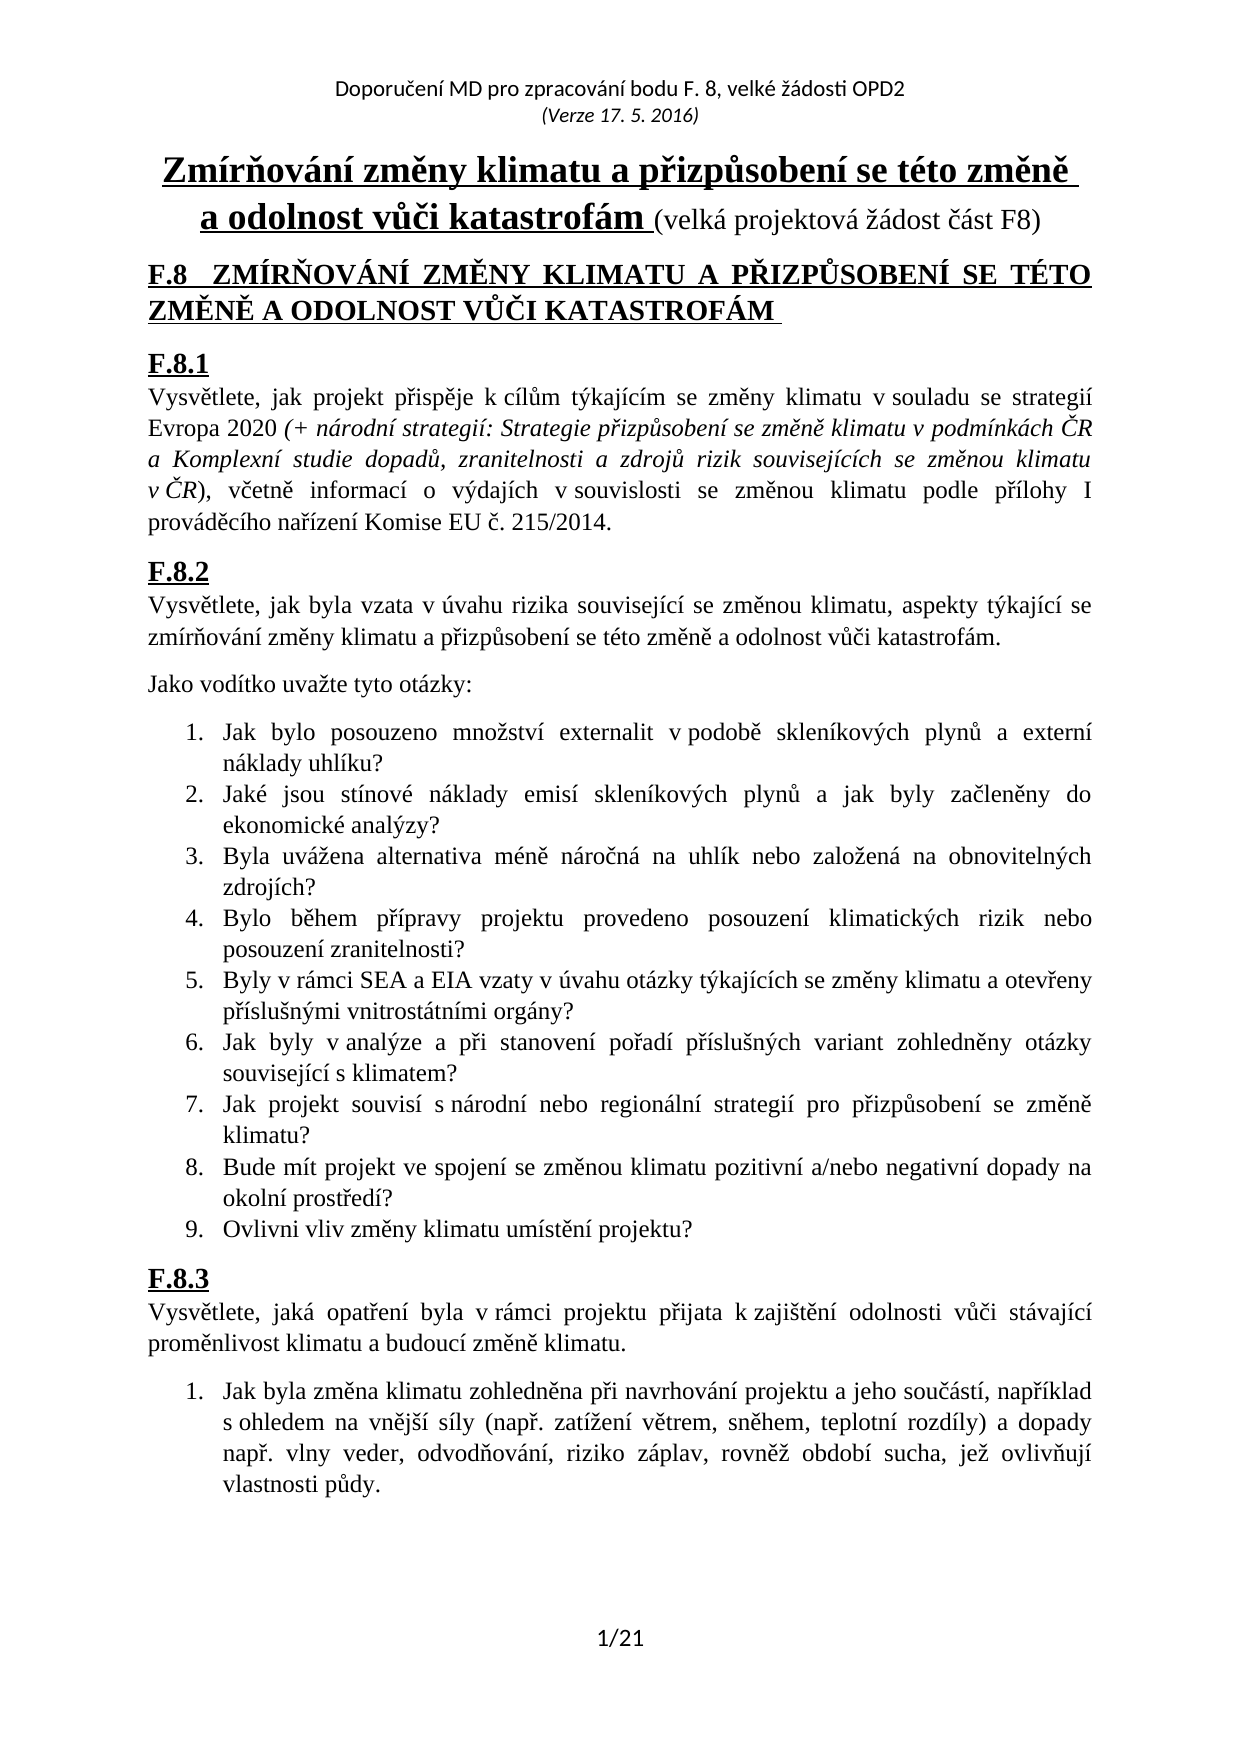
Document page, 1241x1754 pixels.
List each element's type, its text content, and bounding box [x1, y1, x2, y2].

list Bude mít projekt ve spojení se změnou klimatu pozitivní a/nebo negativní dopady na okolní prostředí? [185, 1152, 1093, 1211]
list Jak bylo posouzeno množství externalit v podobě skleníkových plynů a externí náklady uhlíku? [185, 717, 1093, 777]
list Byly v rámci SEA a EIA vzaty v úvahu otázky týkajících se změny klimatu a otevřeny příslušnými vnitrostátními orgány? [185, 965, 1093, 1025]
list Jak projekt souvisí s národní nebo regionální strategií pro přizpůsobení se změně klimatu? [185, 1089, 1093, 1149]
text Vysvětlete, jak projekt přispěje k cílům týkajícím se změny klimatu v souladu se strategií Evropa 2020 (+ národní strategií: Strategie přizpůsobení se změně klimatu v podmínkách ČR a Komplexní studie dopadů, zranitelnosti a zdrojů rizik souvisejících se změnou klimatu v ČR), včetně informací o výdajích v souvislosti se změnou klimatu podle přílohy I prováděcího nařízení Komise EU č. 215/2014. [148, 382, 1093, 535]
list Jak byly v analýze a při stanovení pořadí příslušných variant zohledněny otázky související s klimatem? [185, 1027, 1093, 1087]
list Byla uvážena alternativa méně náročná na uhlík nebo založená na obnovitelných zdrojích? [185, 841, 1093, 901]
list Jaké jsou stínové náklady emisí skleníkových plynů a jak byly začleněny do ekonomické analýzy? [185, 779, 1093, 839]
text F.8.2 [148, 554, 1093, 588]
text Vysvětlete, jaká opatření byla v rámci projektu přijata k zajištění odolnosti vůči stávající proměnlivost klimatu a budoucí změně klimatu. [148, 1297, 1093, 1357]
list Jak byla změna klimatu zohledněna při navrhování projektu a jeho součástí, například s ohledem na vnější síly (např. zatížení větrem, sněhem, teplotní rozdíly) a dopady např. vlny veder, odvodňování, riziko záplav, rovněž období sucha, jež ovlivňují vlastnosti půdy. [185, 1376, 1093, 1498]
text F.8.3 [148, 1261, 1093, 1295]
text F.8.1 [148, 346, 1093, 380]
text Vysvětlete, jak byla vzata v úvahu rizika související se změnou klimatu, aspekty týkající se zmírňování změny klimatu a přizpůsobení se této změně a odolnost vůči katastrofám. [148, 591, 1093, 650]
list Bylo během přípravy projektu provedeno posouzení klimatických rizik nebo posouzení zranitelnosti? [185, 903, 1093, 963]
text F.8 ZMÍRŇOVÁNÍ ZMĚNY KLIMATU A PŘIZPŮSOBENÍ SE TÉTO ZMĚNĚ A ODOLNOST VŮČI KATASTROFÁM [148, 257, 1093, 327]
text Zmírňování změny klimatu a přizpůsobení se této změně a odolnost vůči katastrofám (velká projektová žádost část F8) [148, 148, 1093, 237]
text Jako vodítko uvažte tyto otázky: [148, 669, 1093, 698]
list Ovlivni vliv změny klimatu umístění projektu? [185, 1214, 1093, 1242]
